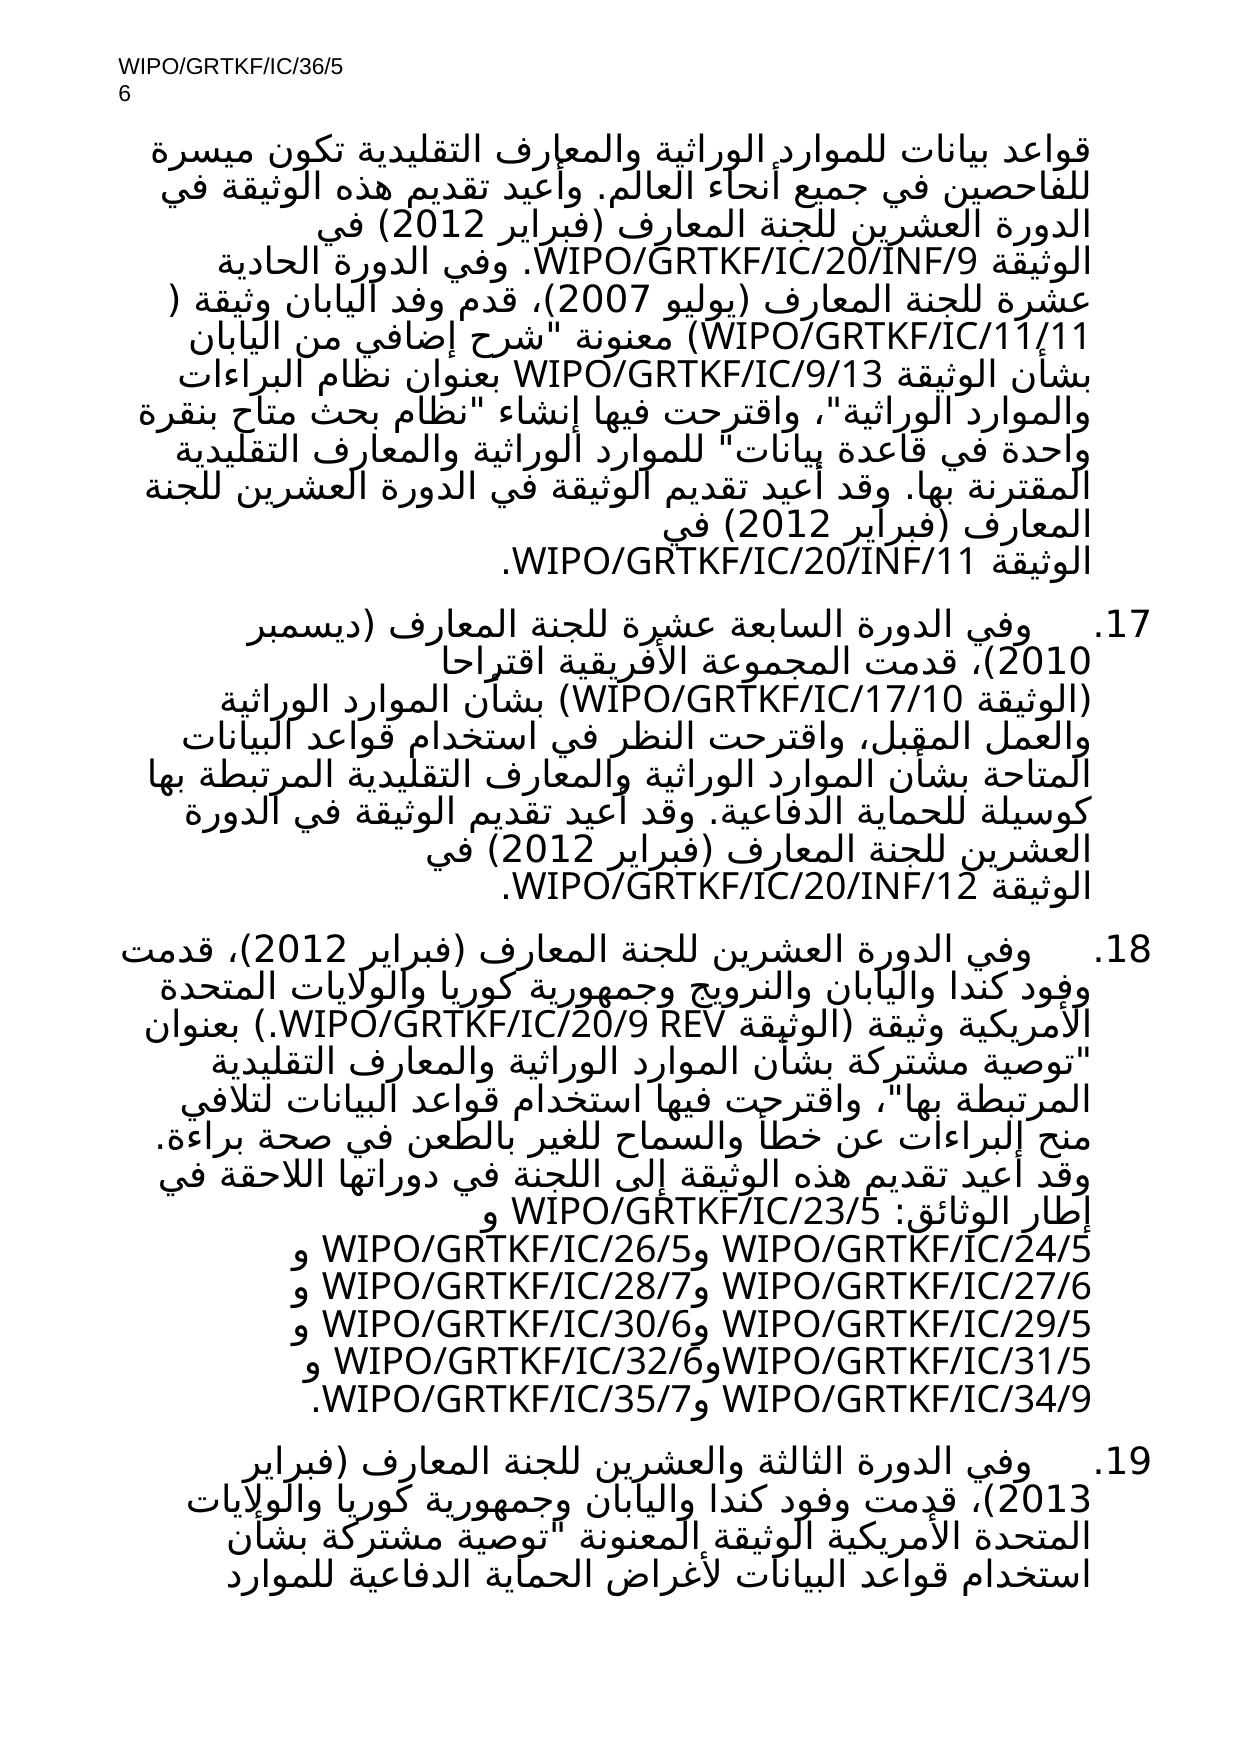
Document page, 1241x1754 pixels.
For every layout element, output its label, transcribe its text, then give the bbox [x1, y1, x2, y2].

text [118, 1445, 1092, 1595]
text وفي الدورة العشرين للجنة المعارف (فبراير 2012)، قدمت وفود كندا واليابان والنرويج وجمهورية كوريا والولايات المتحدة الأمريكية وثيقة (الوثيقة WIPO/GRTKF/IC/20/9 REV.) بعنوان "توصية مشتركة بشأن الموارد الوراثية والمعارف التقليدية المرتبطة بها"، واقترحت فيها استخدام قواعد البيانات لتلافي منح البراءات عن خطأ والسماح للغير بالطعن في صحة براءة. وقد أعيد تقديم هذه الوثيقة إلى اللجنة في دوراتها اللاحقة في إطار الوثائق: WIPO/GRTKF/IC/23/5 وWIPO/GRTKF/IC/24/5 وWIPO/GRTKF/IC/26/5 وWIPO/GRTKF/IC/27/6 وWIPO/GRTKF/IC/28/7 وWIPO/GRTKF/IC/29/5 وWIPO/GRTKF/IC/30/6 و WIPO/GRTKF/IC/31/5وWIPO/GRTKF/IC/32/6 وWIPO/GRTKF/IC/34/9 وWIPO/GRTKF/IC/35/7. [118, 932, 1092, 1420]
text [118, 132, 1092, 582]
text وفي الدورة السابعة عشرة للجنة المعارف (ديسمبر 2010)، قدمت المجموعة الأفريقية اقتراحا (الوثيقة WIPO/GRTKF/IC/17/10) بشأن الموارد الوراثية والعمل المقبل، واقترحت النظر في استخدام قواعد البيانات المتاحة بشأن الموارد الوراثية والمعارف التقليدية المرتبطة بها كوسيلة للحماية الدفاعية. وقد أعيد تقديم الوثيقة في الدورة العشرين للجنة المعارف (فبراير 2012) في الوثيقة WIPO/GRTKF/IC/20/INF/12. [118, 607, 1092, 907]
